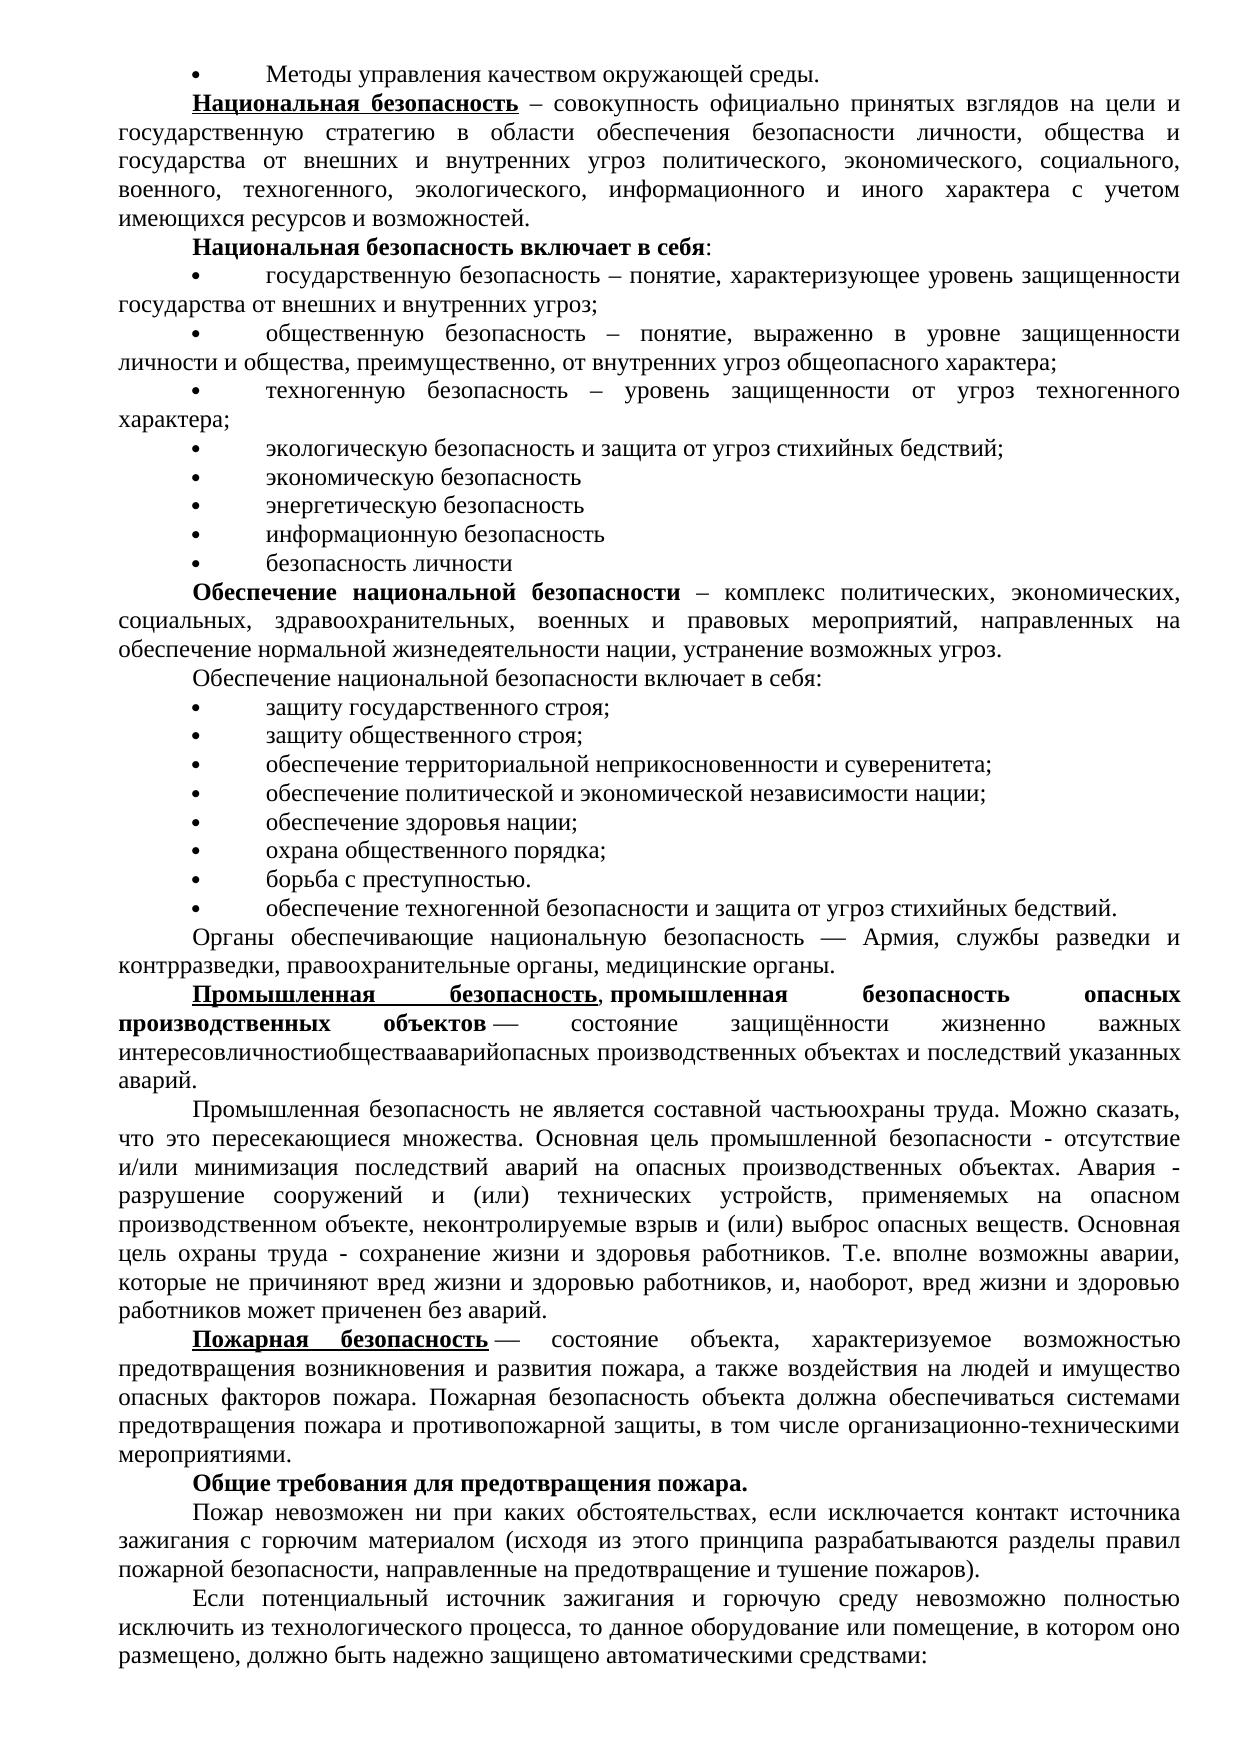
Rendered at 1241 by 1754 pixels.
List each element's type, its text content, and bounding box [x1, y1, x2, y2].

text Обеспечение национальной безопасности – комплекс политических, экономических, социальных, здравоохранительных, военных и правовых мероприятий, направленных на обеспечение нормальной жизнедеятельности нации, устранение возможных угроз. [118, 577, 1181, 663]
list информационную безопасность [118, 519, 1181, 548]
list техногенную безопасность – уровень защищенности от угроз техногенного характера; [118, 375, 1181, 433]
text Общие требования для предотвращения пожара. [118, 1468, 1181, 1497]
list обеспечение территориальной неприкосновенности и суверенитета; [118, 749, 1181, 778]
text Национальная безопасность включает в себя: [118, 232, 1181, 260]
list защиту государственного строя; [118, 692, 1181, 720]
text Если потенциальный источник зажигания и горючую среду невозможно полностью исключить из технологического процесса, то данное оборудование или помещение, в котором оно размещено, должно быть надежно защищено автоматическими средствами: [118, 1583, 1181, 1669]
list безопасность личности [118, 548, 1181, 577]
list государственную безопасность – понятие, характеризующее уровень защищенности государства от внешних и внутренних угроз; [118, 260, 1181, 318]
list энергетическую безопасность [118, 490, 1181, 519]
text Пожар невозможен ни при каких обстоятельствах, если исключается контакт источника зажигания с горючим материалом (исходя из этого принципа разрабатываются разделы правил пожарной безопасности, направленные на предотвращение и тушение пожаров). [118, 1497, 1181, 1583]
text Пожарная безопасность — состояние объекта, характеризуемое возможностью предотвращения возникновения и развития пожара, а также воздействия на людей и имущество опасных факторов пожара. Пожарная безопасность объекта должна обеспечиваться системами предотвращения пожара и противопожарной защиты, в том числе организационно-техническими мероприятиями. [118, 1324, 1181, 1468]
list экономическую безопасность [118, 462, 1181, 490]
text Промышленная безопасность, промышленная безопасность опасных производственных объектов — состояние защищённости жизненно важных интересовличностиобществааварийопасных производственных объектах и последствий указанных аварий. [118, 979, 1181, 1094]
text Национальная безопасность – совокупность официально принятых взглядов на цели и государственную стратегию в области обеспечения безопасности личности, общества и государства от внешних и внутренних угроз политического, экономического, социального, военного, техногенного, экологического, информационного и иного характера с учетом имеющихся ресурсов и возможностей. [118, 88, 1181, 232]
list борьба с преступностью. [118, 864, 1181, 893]
list общественную безопасность – понятие, выраженно в уровне защищенности личности и общества, преимущественно, от внутренних угроз общеопасного характера; [118, 318, 1181, 375]
list обеспечение здоровья нации; [118, 807, 1181, 835]
text Органы обеспечивающие национальную безопасность — Армия, службы разведки и контрразведки, правоохранительные органы, медицинские органы. [118, 922, 1181, 979]
text Промышленная безопасность не является составной частьюохраны труда. Можно сказать, что это пересекающиеся множества. Основная цель промышленной безопасности - отсутствие и/или минимизация последствий аварий на опасных производственных объектах. Авария - разрушение сооружений и (или) технических устройств, применяемых на опасном производственном объекте, неконтролируемые взрыв и (или) выброс опасных веществ. Основная цель охраны труда - сохранение жизни и здоровья работников. Т.е. вполне возможны аварии, которые не причиняют вред жизни и здоровью работников, и, наоборот, вред жизни и здоровью работников может приченен без аварий. [118, 1094, 1181, 1324]
list экологическую безопасность и защита от угроз стихийных бедствий; [118, 433, 1181, 462]
list обеспечение техногенной безопасности и защита от угроз стихийных бедствий. [118, 893, 1181, 922]
list защиту общественного строя; [118, 720, 1181, 749]
list Методы управления качеством окружающей среды. [118, 59, 1181, 88]
text Обеспечение национальной безопасности включает в себя: [118, 663, 1181, 692]
list обеспечение политической и экономической независимости нации; [118, 778, 1181, 807]
list охрана общественного порядка; [118, 835, 1181, 864]
